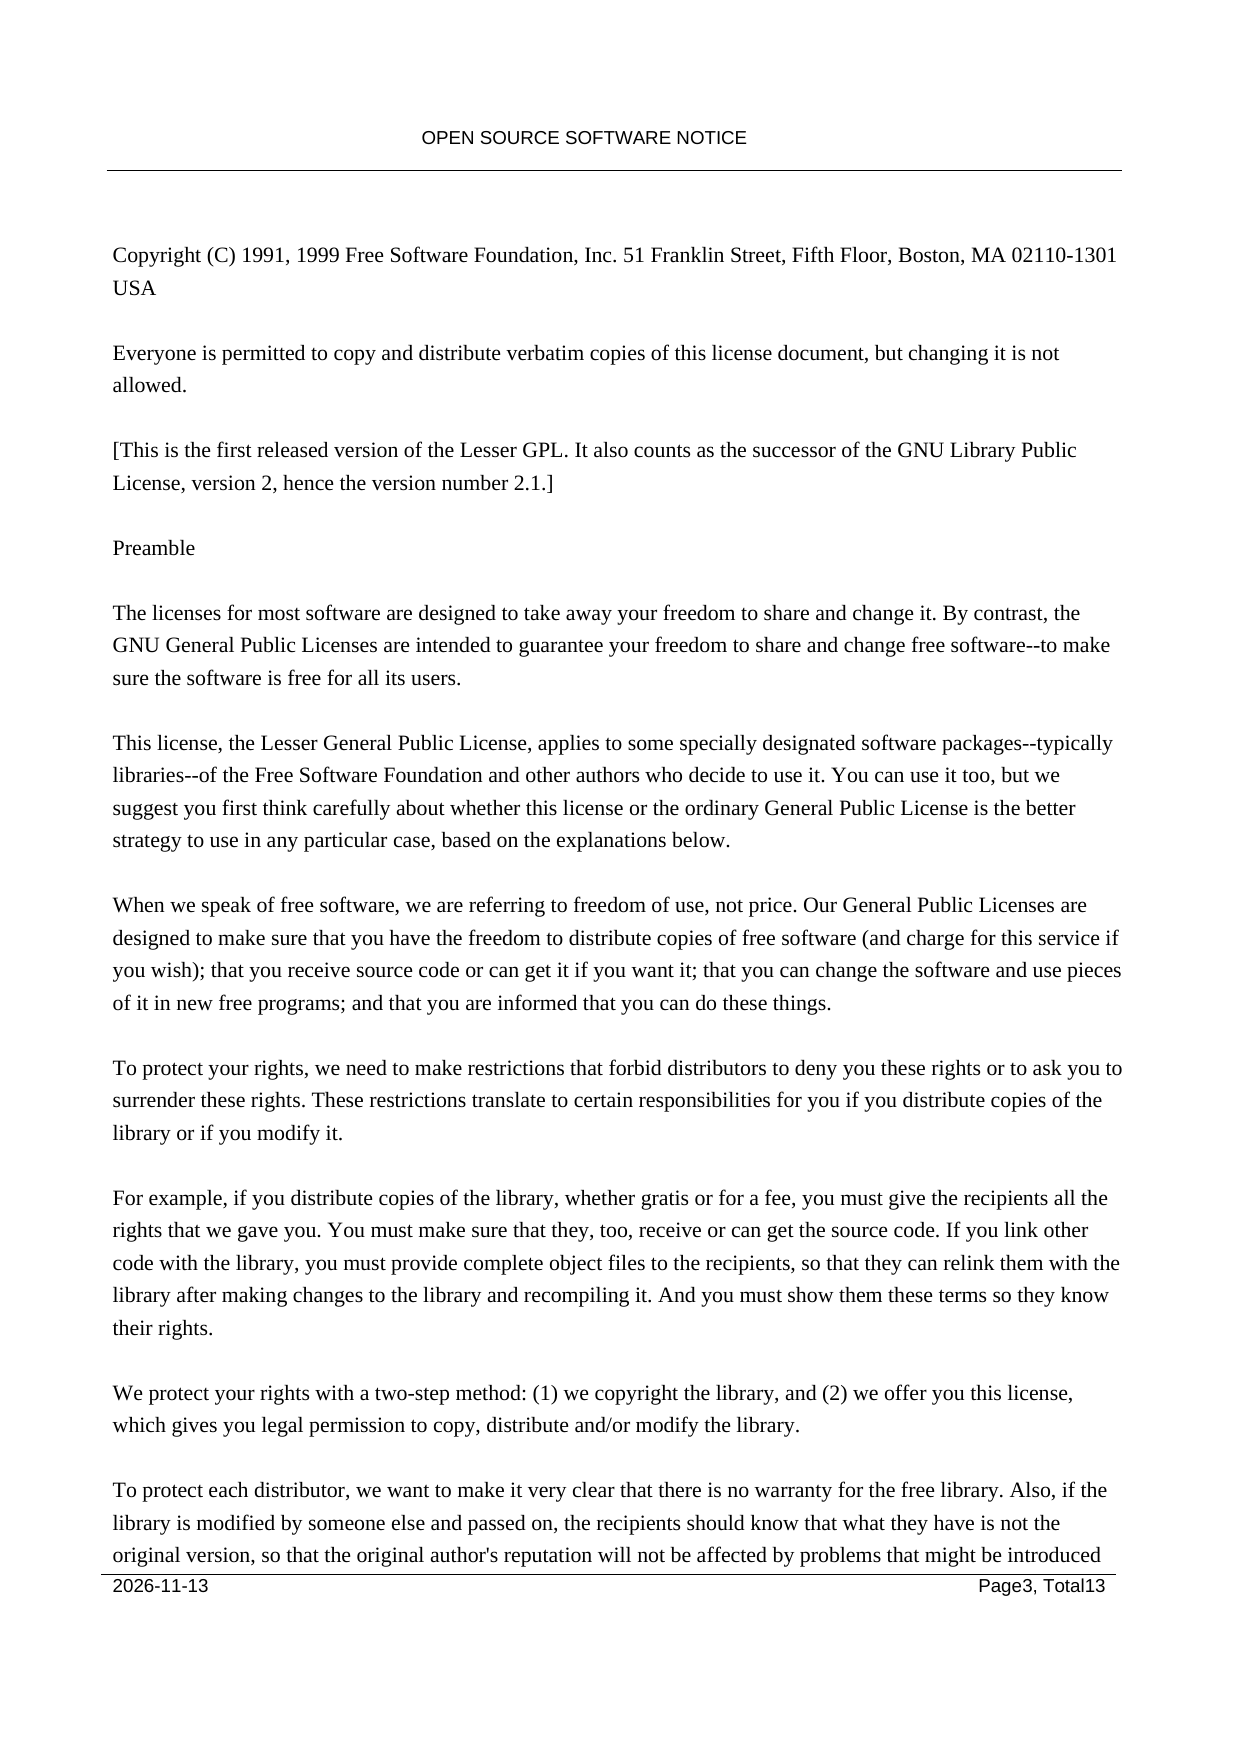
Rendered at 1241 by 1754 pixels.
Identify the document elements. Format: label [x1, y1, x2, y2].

text [112, 206, 1128, 1571]
